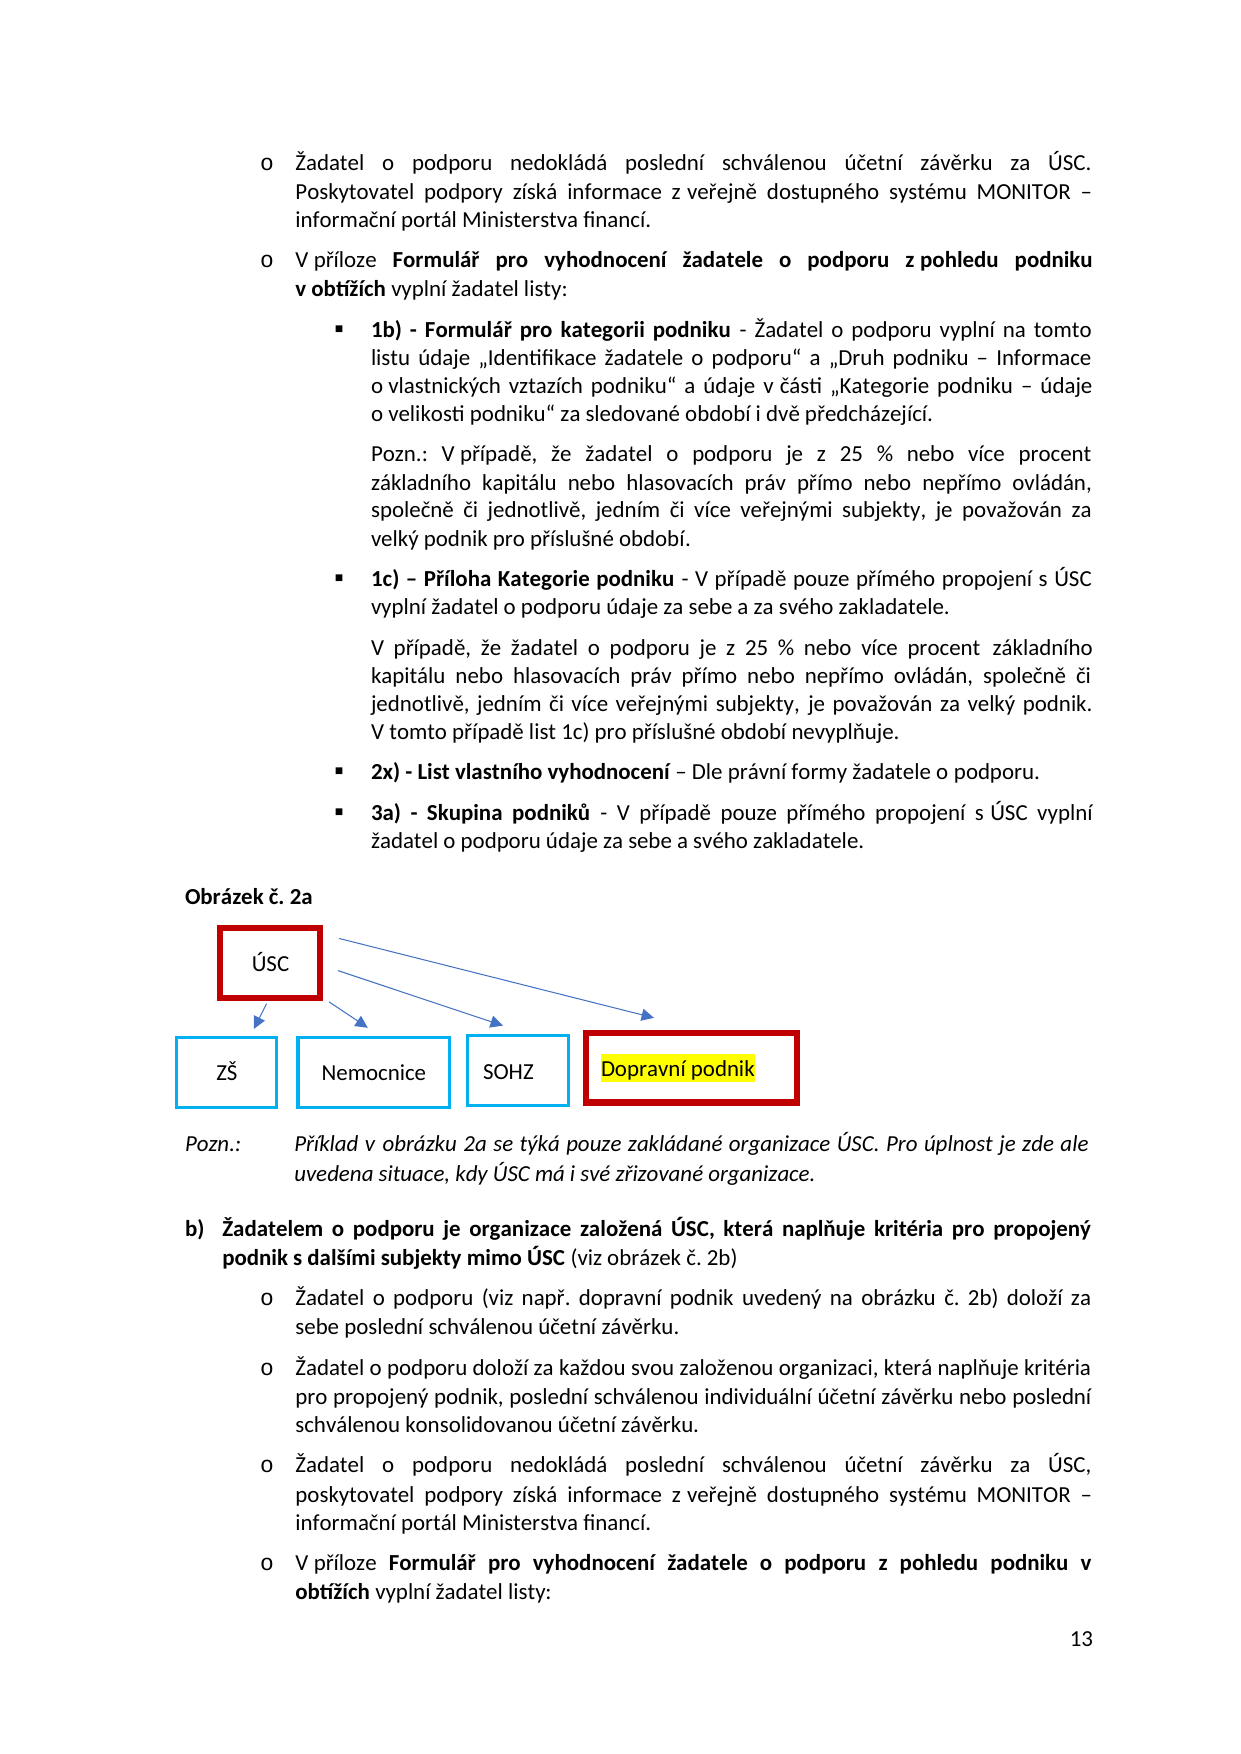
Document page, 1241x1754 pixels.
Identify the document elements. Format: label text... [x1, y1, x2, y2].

list V příloze Formulář pro vyhodnocení žadatele o podporu z pohledu podniku v obtížích vyplní žadatel listy: [260, 245, 1093, 302]
list Žadatel o podporu (viz např. dopravní podnik uvedený na obrázku č. 2b) doloží za sebe poslední schválenou účetní závěrku. [260, 1283, 1093, 1340]
list Pozn.: Příklad v obrázku 2a se týká pouze zakládané organizace ÚSC. Pro úplnost je zde ale uvedena situace, kdy ÚSC má i své zřizované organizace. [185, 1129, 1093, 1187]
list 1c) – Příloha Kategorie podniku - V případě pouze přímého propojení s ÚSC vyplní žadatel o podporu údaje za sebe a za svého zakladatele. [334, 564, 1093, 620]
list V případě, že žadatel o podporu je z 25 % nebo více procent základního kapitálu nebo hlasovacích práv přímo nebo nepřímo ovládán, společně či jednotlivě, jedním či více veřejnými subjekty, je považován za velký podnik. V tomto případě list 1c) pro příslušné období nevyplňuje. [371, 633, 1093, 745]
text Obrázek č. 2a [185, 882, 1093, 910]
list Žadatel o podporu nedokládá poslední schválenou účetní závěrku za ÚSC. Poskytovatel podpory získá informace z veřejně dostupného systému MONITOR – informační portál Ministerstva financí. [260, 148, 1093, 233]
list 2x) - List vlastního vyhodnocení – Dle právní formy žadatele o podporu. [334, 757, 1093, 785]
list Pozn.: V případě, že žadatel o podporu je z 25 % nebo více procent základního kapitálu nebo hlasovacích práv přímo nebo nepřímo ovládán, společně či jednotlivě, jedním či více veřejnými subjekty, je považován za velký podnik pro příslušné období. [371, 439, 1093, 552]
list Žadatel o podporu doloží za každou svou založenou organizaci, která naplňuje kritéria pro propojený podnik, poslední schválenou individuální účetní závěrku nebo poslední schválenou konsolidovanou účetní závěrku. [260, 1353, 1093, 1438]
list 1b) - Formulář pro kategorii podniku - Žadatel o podporu vyplní na tomto listu údaje „Identifikace žadatele o podporu“ a „Druh podniku – Informace o vlastnických vztazích podniku“ a údaje v části „Kategorie podniku – údaje o velikosti podniku“ za sledované období i dvě předcházející. [334, 315, 1093, 427]
list Žadatelem o podporu je organizace založená ÚSC, která naplňuje kritéria pro propojený podnik s dalšími subjekty mimo ÚSC (viz obrázek č. 2b) [185, 1214, 1093, 1271]
list V příloze Formulář pro vyhodnocení žadatele o podporu z pohledu podniku v obtížích vyplní žadatel listy: [260, 1548, 1093, 1605]
list 3a) - Skupina podniků - V případě pouze přímého propojení s ÚSC vyplní žadatel o podporu údaje za sebe a svého zakladatele. [334, 798, 1093, 854]
list Žadatel o podporu nedokládá poslední schválenou účetní závěrku za ÚSC, poskytovatel podpory získá informace z veřejně dostupného systému MONITOR – informační portál Ministerstva financí. [260, 1451, 1093, 1536]
